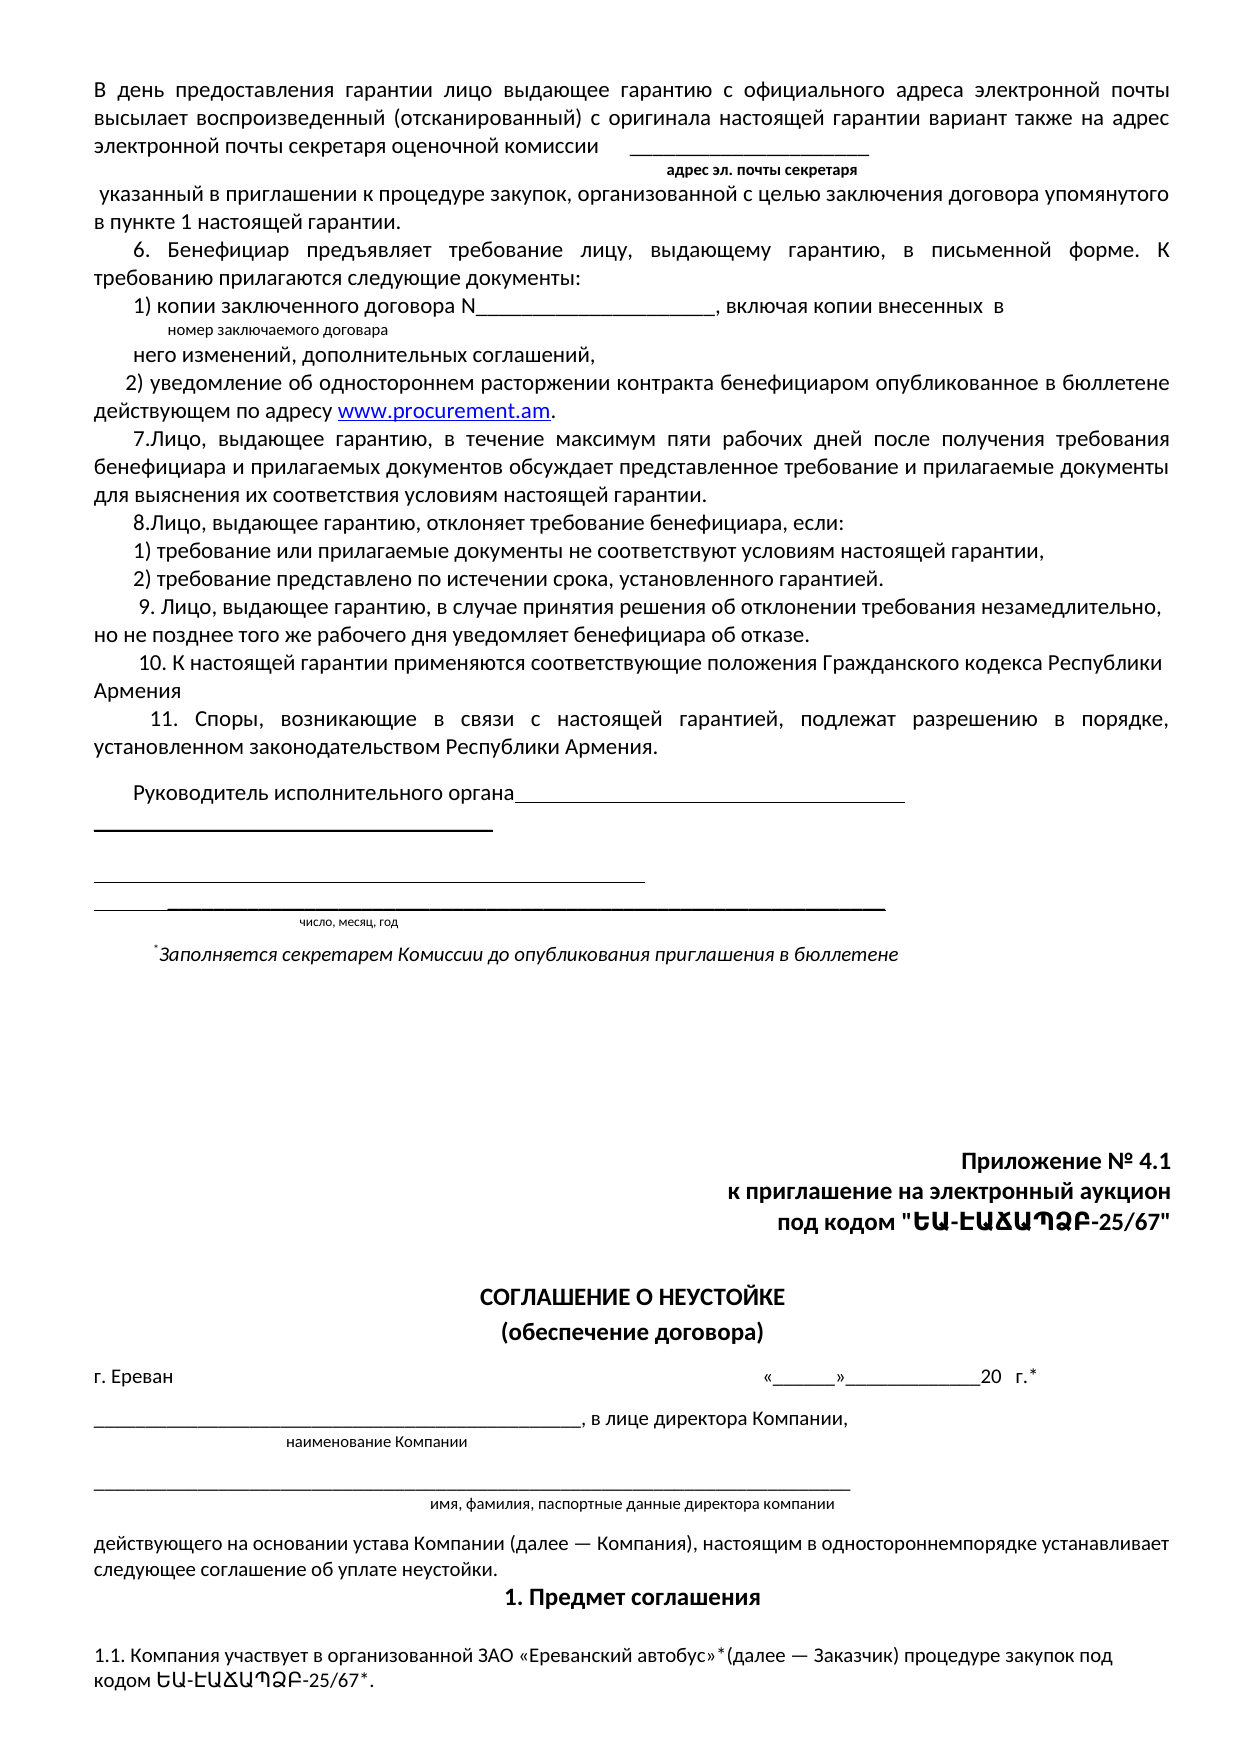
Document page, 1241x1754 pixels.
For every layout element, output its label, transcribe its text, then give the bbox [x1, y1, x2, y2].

text 7.Лицо, выдающее гарантию, в течение максимум пяти рабочих дней после получения требования бенефициара и прилагаемых документов обсуждает представленное требование и прилагаемые документы для выяснения их соответствия условиям настоящей гарантии. [94, 424, 1171, 508]
text В день предоставления гарантии лицо выдающее гарантию с официального адреса электронной почты высылает воспроизведенный (отсканированный) с оригинала настоящей гарантии вариант также на адрес электронной почты секретаря оценочной комиссии _____________________ [94, 75, 1171, 159]
text 1) требование или прилагаемые документы не соответствуют условиям настоящей гарантии, [94, 536, 1171, 564]
text под кодом "ԵԱ-ԷԱՃԱՊՁԲ-25/67" [94, 1206, 1171, 1237]
text _________________________________________________________________________ [94, 1468, 1171, 1493]
text наименование Компании [286, 1431, 1171, 1451]
table_header г. Ереван [83, 1364, 581, 1406]
text Руководитель исполнительного органа ___________________________________ [94, 778, 1171, 834]
text 2) уведомление об одностороннем расторжении контракта бенефициаром опубликованное в бюллетене действующем по адресу www.procurement.am. [94, 368, 1171, 424]
text действующего на основании устава Компании (далее — Компания), настоящим в одностороннемпорядке устанавливает следующее соглашение об уплате неустойки. [94, 1530, 1171, 1581]
text 10. К настоящей гарантии применяются соответствующие положения Гражданского кодекса Республики Армения [94, 648, 1171, 704]
text (обеспечение договора) [94, 1316, 1171, 1347]
text адрес эл. почты секретаря [610, 159, 1171, 179]
text 11. Споры, возникающие в связи с настоящей гарантией, подлежат разрешению в порядке, установленном законодательством Республики Армения. [94, 704, 1171, 760]
text 1. Предмет соглашения [94, 1581, 1171, 1612]
text имя, фамилия, паспортные данные директора компании [94, 1493, 1171, 1514]
text 1.1. Компания участвует в организованной ЗАО «Ереванский автобус»*(далее — Заказчик) процедуре закупок под кодом ԵԱ-ԷԱՃԱՊՁԲ-25/67*. [94, 1642, 1171, 1693]
text него изменений, дополнительных соглашений, [94, 340, 1171, 368]
text число, месяц, год [94, 914, 1171, 942]
text 2) требование представлено по истечении срока, установленного гарантией. [94, 564, 1171, 592]
text 1) копии заключенного договора N_____________________, включая копии внесенных в [94, 291, 1171, 319]
text СОГЛАШЕНИЕ О НЕУСТОЙКЕ [94, 1281, 1171, 1312]
text 9. Лицо, выдающее гарантию, в случае принятия решения об отклонении требования незамедлительно, но не позднее того же рабочего дня уведомляет бенефициара об отказе. [94, 592, 1171, 648]
text Приложение № 4.1 [94, 1145, 1171, 1176]
text 8.Лицо, выдающее гарантию, отклоняет требование бенефициара, если: [94, 508, 1171, 536]
text 6. Бенефициар предъявляет требование лицу, выдающему гарантию, в письменной форме. К требованию прилагаются следующие документы: [94, 235, 1171, 291]
text *Заполняется секретарем Комиссии до опубликования приглашения в бюллетене [94, 942, 1171, 967]
text _______________________________________________, в лице директора Компании, [94, 1406, 1171, 1431]
text _______________________________________________________________ [94, 857, 1171, 914]
text к приглашение на электронный аукцион [94, 1176, 1171, 1206]
text указанный в приглашении к процедуре закупок, организованной с целью заключения договора упомянутого в пункте 1 настоящей гарантии. [94, 179, 1171, 235]
table_header «______»_____________20 г.* [581, 1364, 1050, 1406]
text номер заключаемого договара [94, 319, 1171, 340]
